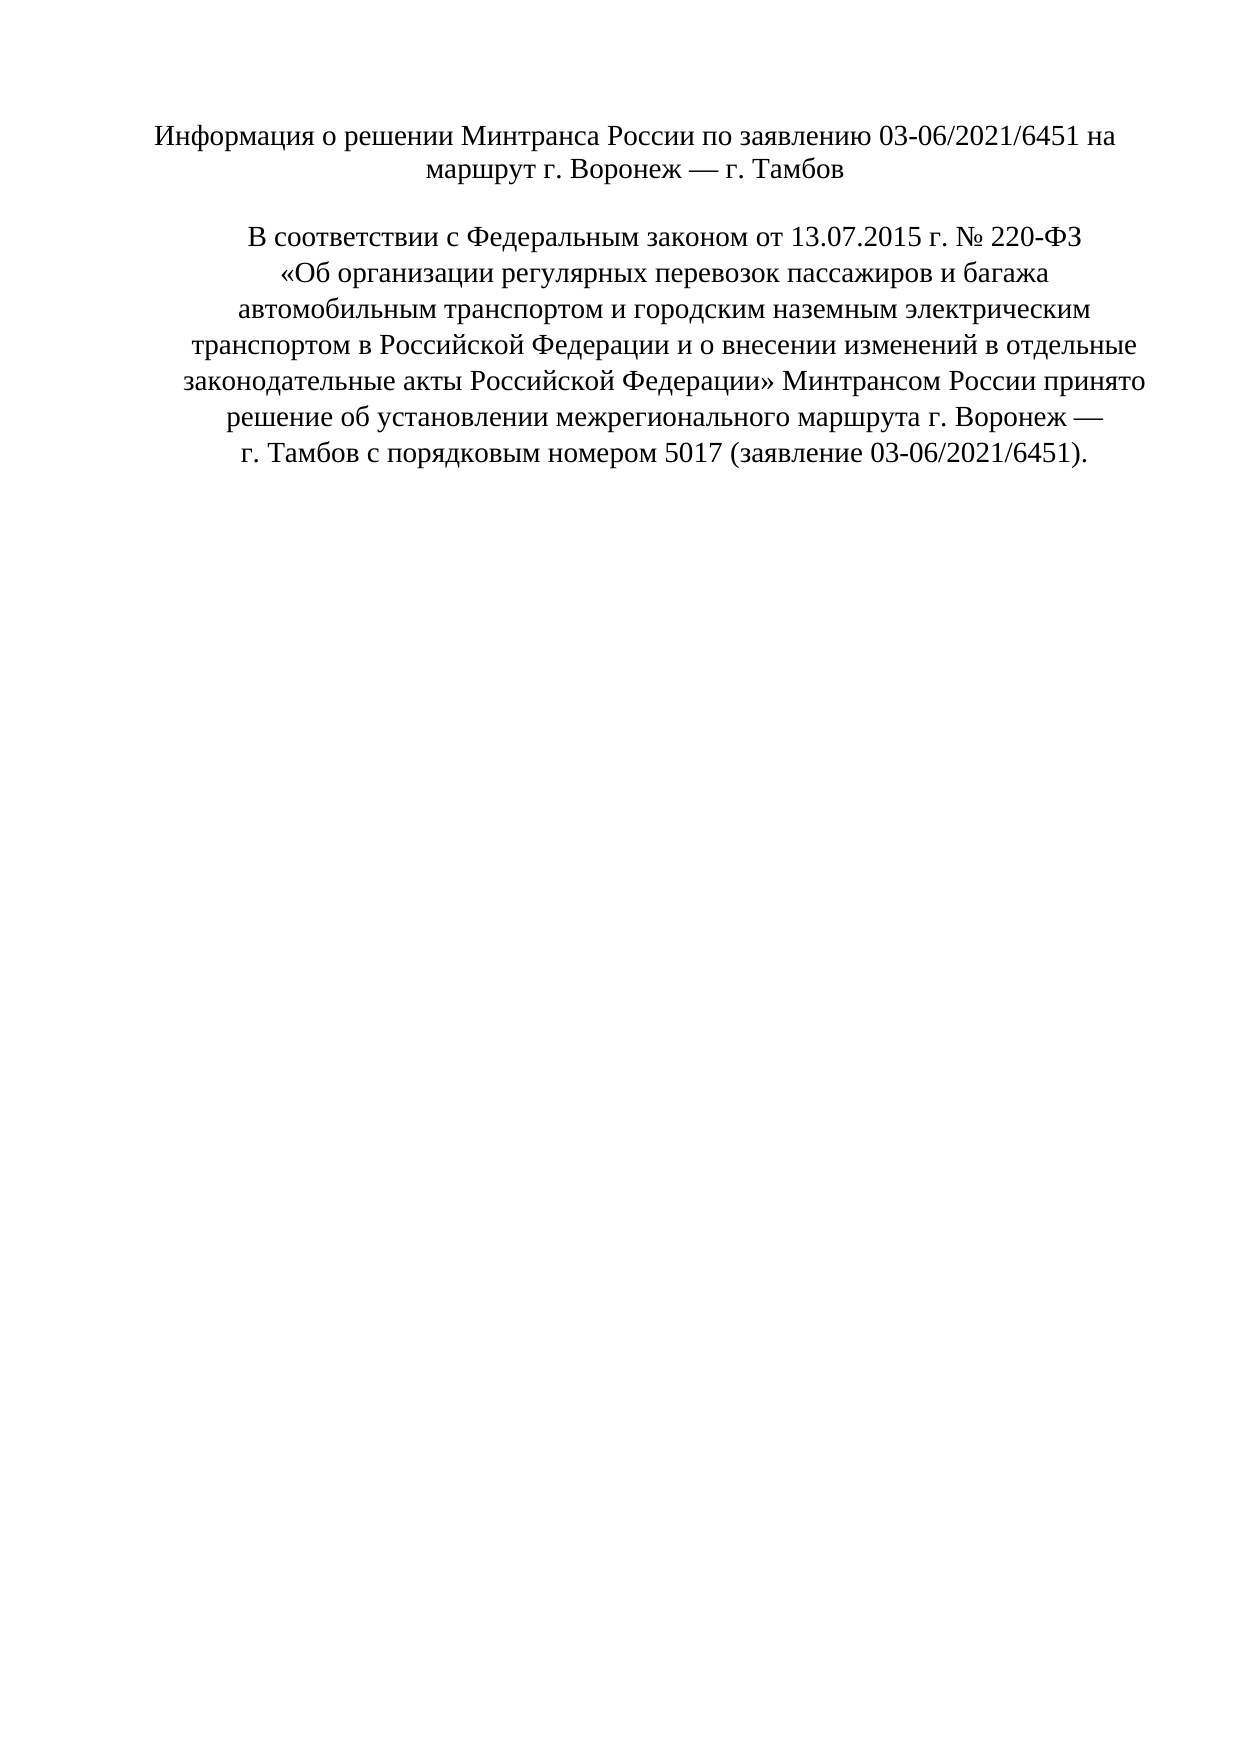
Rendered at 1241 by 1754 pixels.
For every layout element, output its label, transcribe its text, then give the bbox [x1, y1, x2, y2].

text В соответствии с Федеральным законом от 13.07.2015 г. № 220-ФЗ «Об организации регулярных перевозок пассажиров и багажа автомобильным транспортом и городским наземным электрическим транспортом в Российской Федерации и о внесении изменений в отдельные законодательные акты Российской Федерации» Минтрансом России принято решение об установлении межрегионального маршрута г. Воронеж — г. Тамбов с порядковым номером 5017 (заявление 03-06/2021/6451). [177, 219, 1152, 469]
text Информация о решении Минтранса России по заявлению 03-06/2021/6451 на маршрут г. Воронеж — г. Тамбов [118, 118, 1152, 185]
